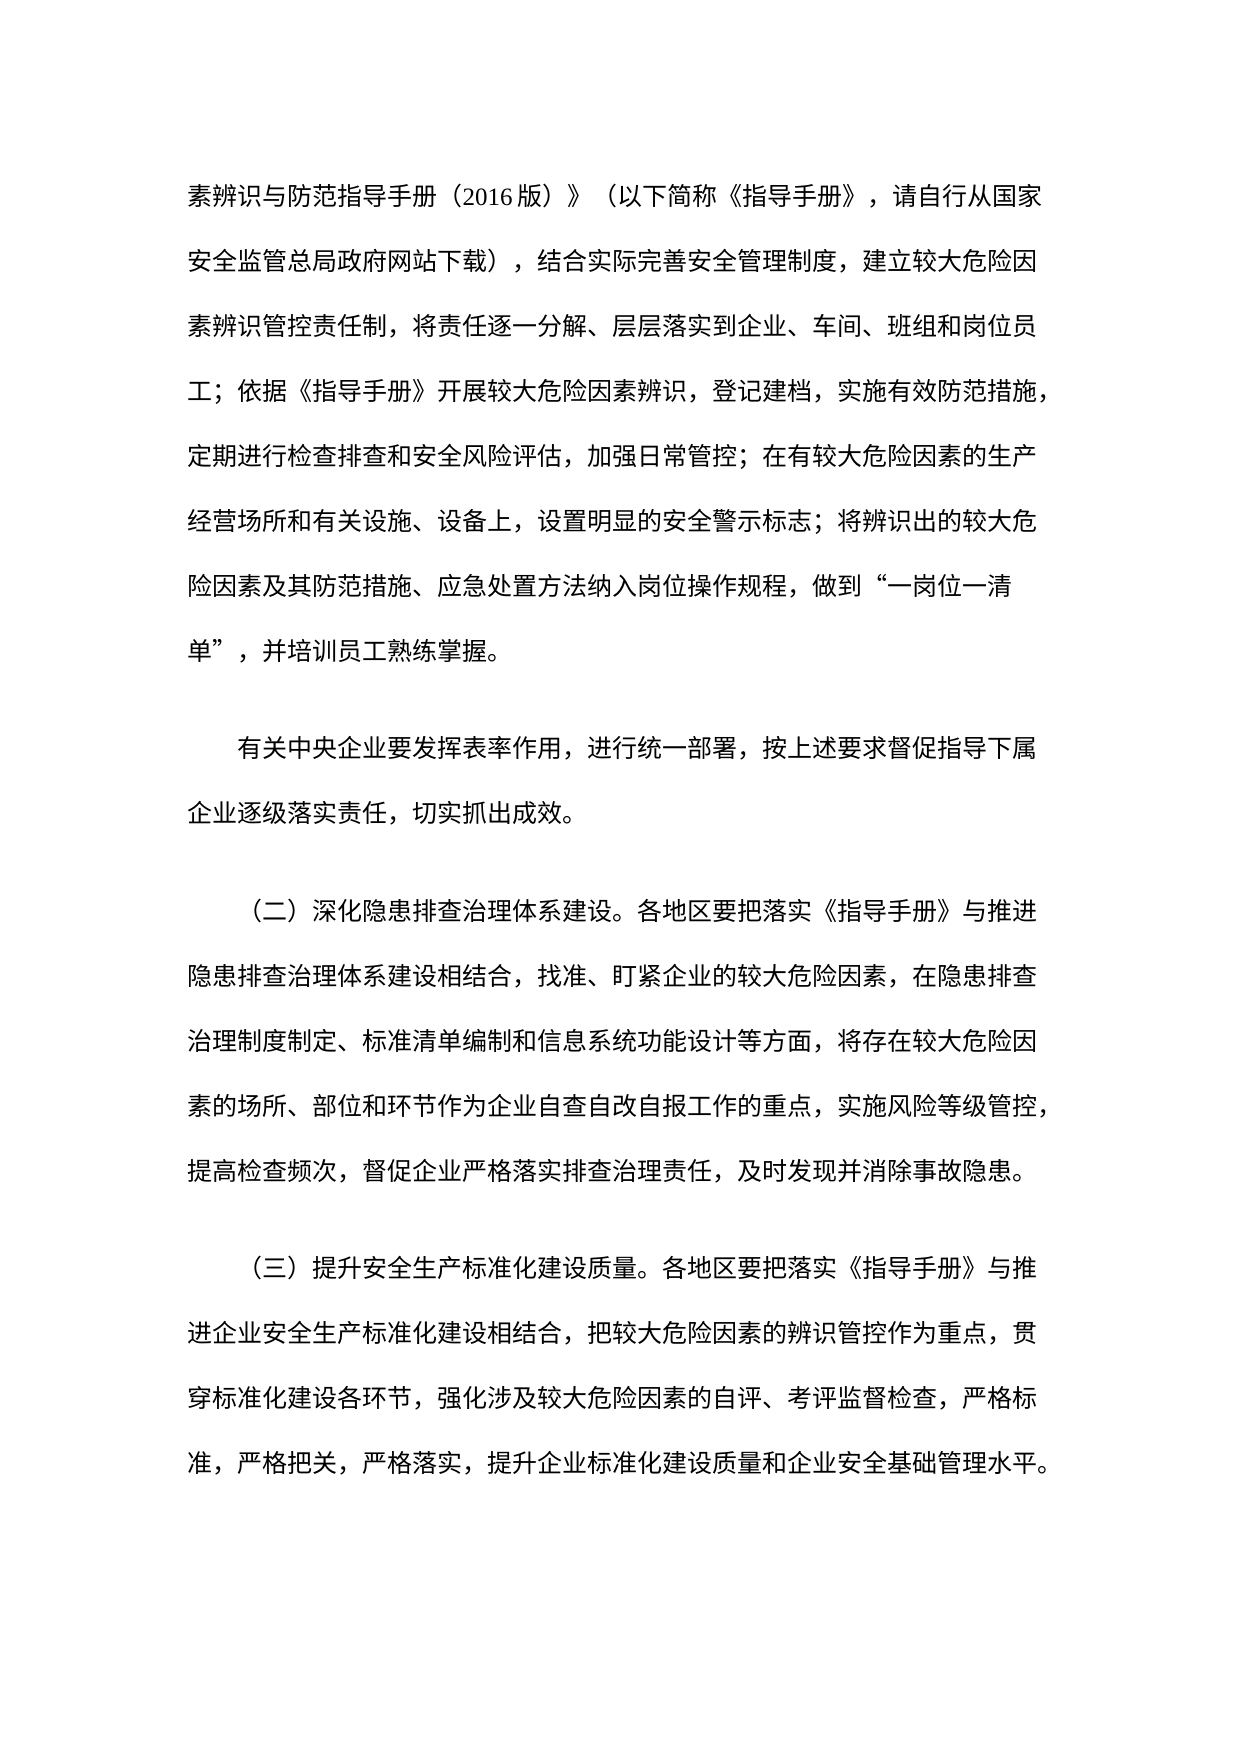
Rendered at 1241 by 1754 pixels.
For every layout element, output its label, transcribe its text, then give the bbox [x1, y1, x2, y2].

text 有关中央企业要发挥表率作用，进行统一部署，按上述要求督促指导下属企业逐级落实责任，切实抓出成效。 [187, 714, 1053, 844]
text （二）深化隐患排查治理体系建设。各地区要把落实《指导手册》与推进隐患排查治理体系建设相结合，找准、盯紧企业的较大危险因素，在隐患排查治理制度制定、标准清单编制和信息系统功能设计等方面，将存在较大危险因素的场所、部位和环节作为企业自查自改自报工作的重点，实施风险等级管控，提高检查频次，督促企业严格落实排查治理责任，及时发现并消除事故隐患。 [187, 877, 1053, 1202]
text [187, 162, 1053, 682]
text （三）提升安全生产标准化建设质量。各地区要把落实《指导手册》与推进企业安全生产标准化建设相结合，把较大危险因素的辨识管控作为重点，贯穿标准化建设各环节，强化涉及较大危险因素的自评、考评监督检查，严格标准，严格把关，严格落实，提升企业标准化建设质量和企业安全基础管理水平。 [187, 1234, 1053, 1494]
